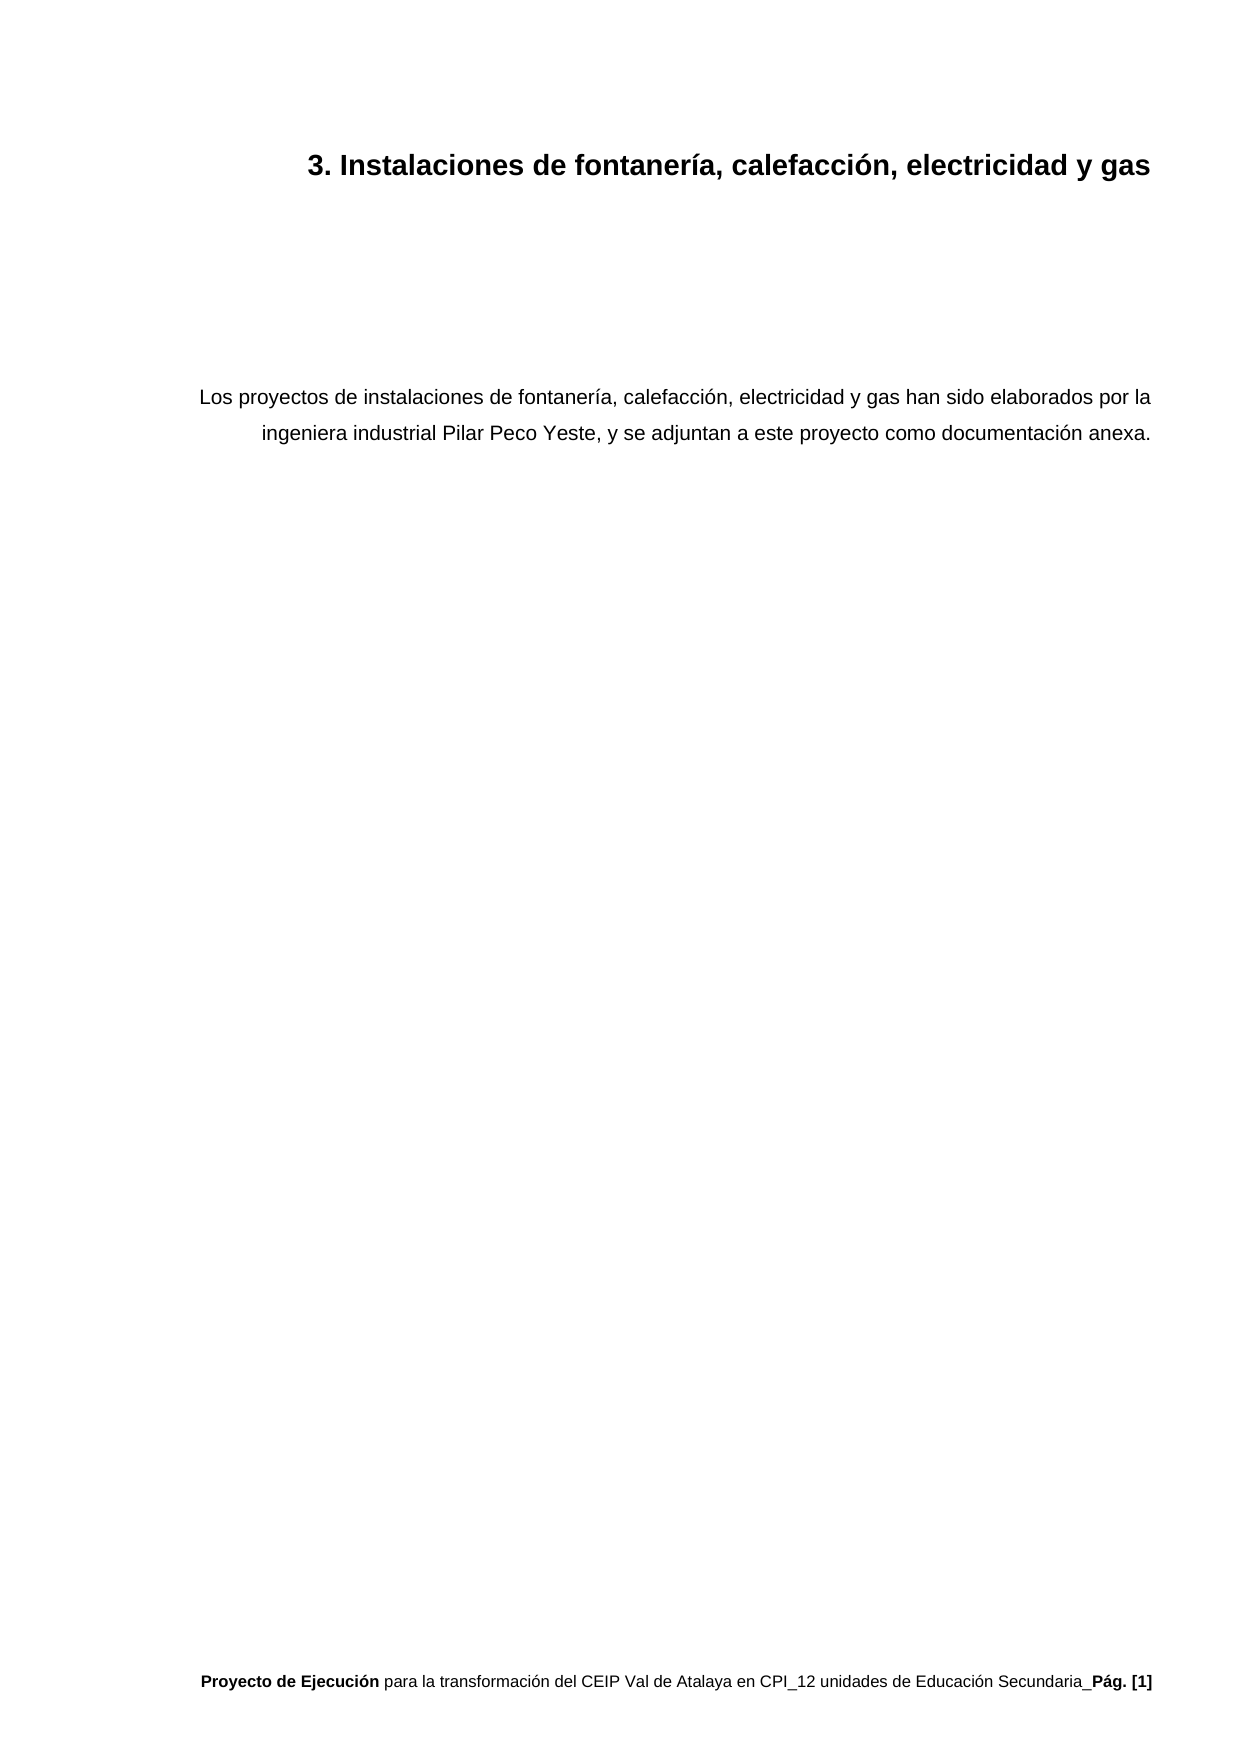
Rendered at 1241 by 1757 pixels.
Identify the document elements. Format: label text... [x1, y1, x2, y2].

text 3. Instalaciones de fontanería, calefacción, electricidad y gas [118, 148, 1152, 181]
text Los proyectos de instalaciones de fontanería, calefacción, electricidad y gas han sido elaborados por la ingeniera industrial Pilar Peco Yeste, y se adjuntan a este proyecto como documentación anexa. [118, 385, 1152, 445]
